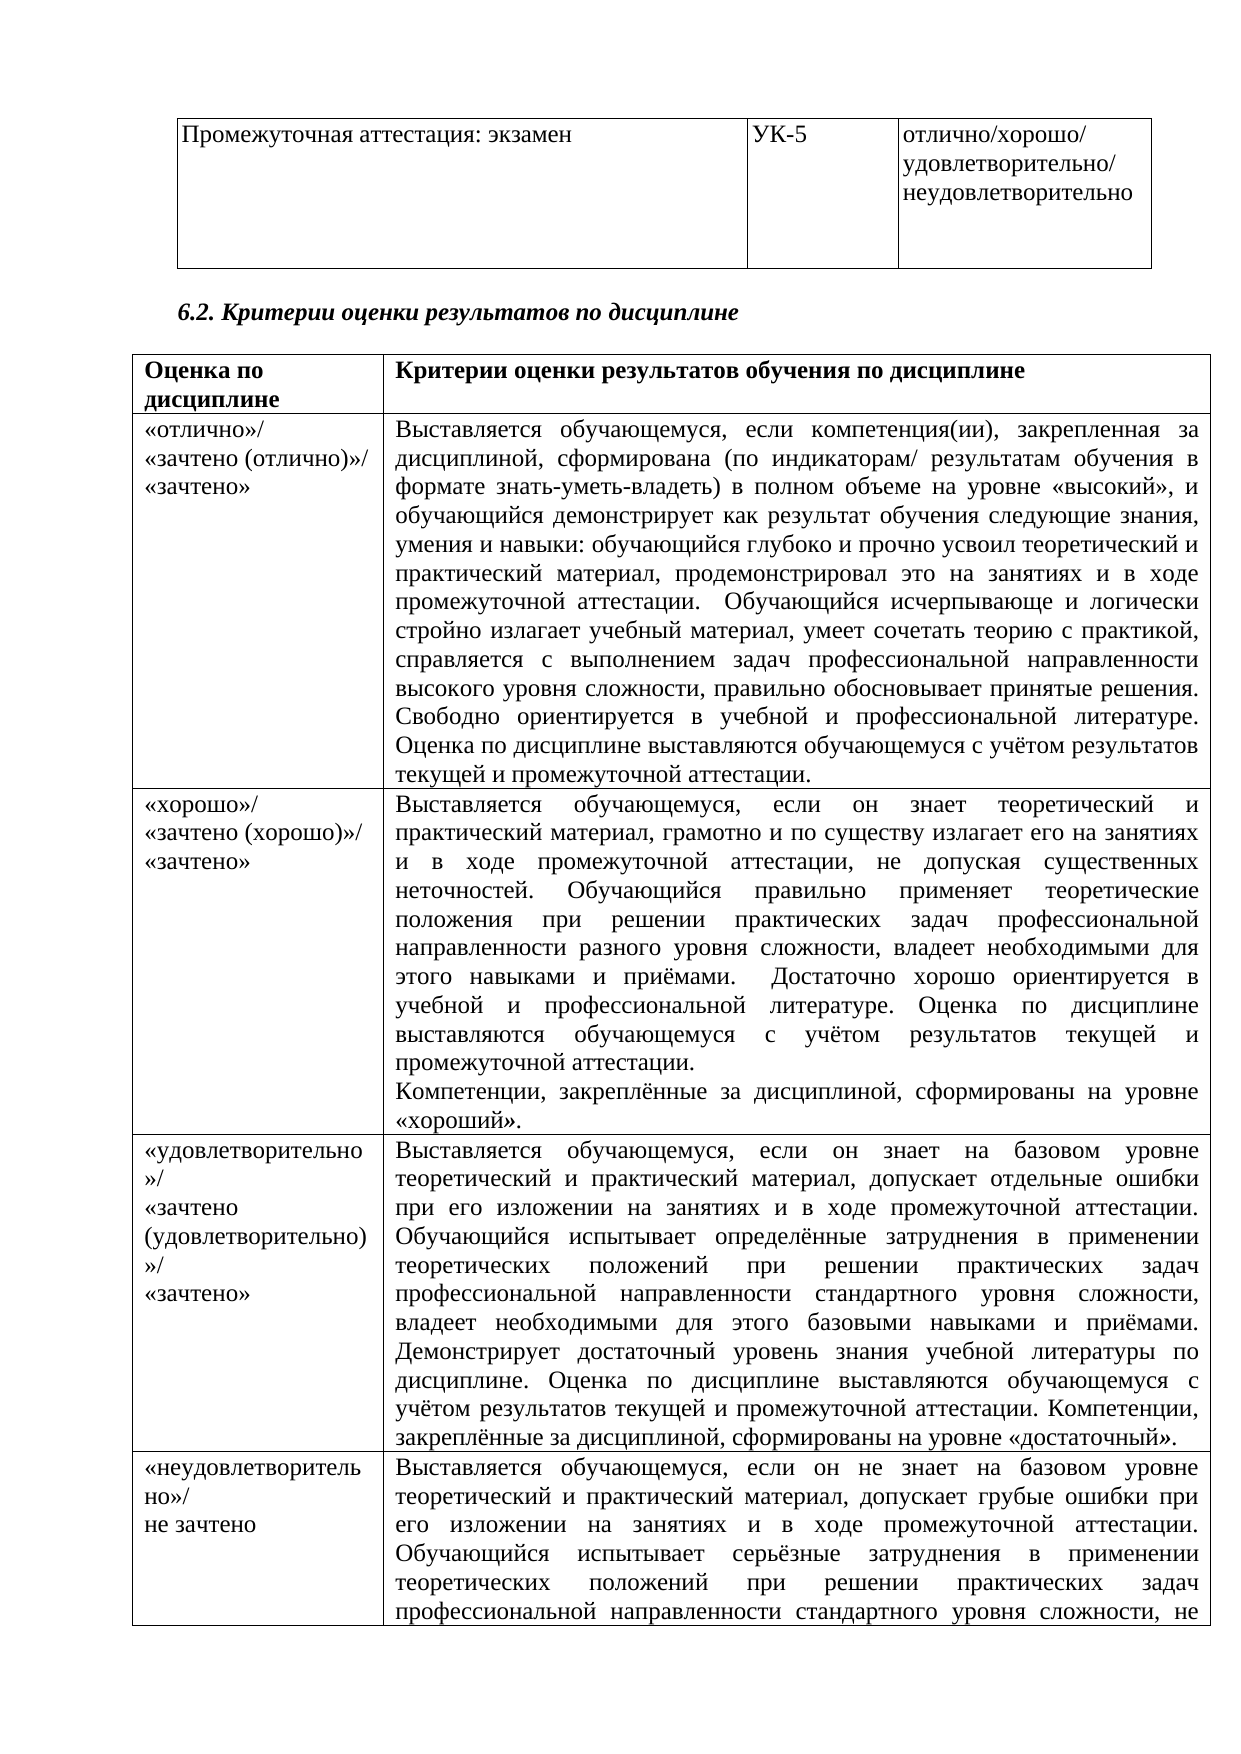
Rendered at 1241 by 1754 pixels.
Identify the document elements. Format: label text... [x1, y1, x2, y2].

table_cell Выставляется обучающемуся, если компетенция(ии), закрепленная за дисциплиной, сформирована (по индикаторам/ результатам обучения в формате знать-уметь-владеть) в полном объеме на уровне «высокий», и обучающийся демонстрирует как результат обучения следующие знания, умения и навыки: обучающийся глубоко и прочно усвоил теоретический и практический материал, продемонстрировал это на занятиях и в ходе промежуточной аттестации. Обучающийся исчерпывающе и логически стройно излагает учебный материал, умеет сочетать теорию с практикой, справляется с выполнением задач профессиональной направленности высокого уровня сложности, правильно обосновывает принятые решения. Свободно ориентируется в учебной и профессиональной литературе. Оценка по дисциплине выставляются обучающемуся с учётом результатов текущей и промежуточной аттестации. [384, 414, 1210, 788]
table_cell отлично/хорошо/удовлетворительно/неудовлетворительно [899, 119, 1151, 268]
table_cell «удовлетворительно»/ «зачтено (удовлетворительно)»/ «зачтено» [133, 1135, 383, 1451]
table_cell УК-5 [748, 119, 898, 268]
table_cell «хорошо»/ «зачтено (хорошо)»/ «зачтено» [133, 789, 383, 1134]
table_cell Промежуточная аттестация: экзамен [178, 119, 747, 268]
table_header Критерии оценки результатов обучения по дисциплине [384, 355, 1210, 413]
text 6.2. Критерии оценки результатов по дисциплине [177, 297, 1152, 326]
table_cell Выставляется обучающемуся, если он знает на базовом уровне теоретический и практический материал, допускает отдельные ошибки при его изложении на занятиях и в ходе промежуточной аттестации. Обучающийся испытывает определённые затруднения в применении теоретических положений при решении практических задач профессиональной направленности стандартного уровня сложности, владеет необходимыми для этого базовыми навыками и приёмами. Демонстрирует достаточный уровень знания учебной литературы по дисциплине. Оценка по дисциплине выставляются обучающемуся с учётом результатов текущей и промежуточной аттестации. Компетенции, закреплённые за дисциплиной, сформированы на уровне «достаточный». [384, 1135, 1210, 1451]
table_cell «отлично»/ «зачтено (отлично)»/ «зачтено» [133, 414, 383, 788]
table_cell «неудовлетворительно»/ не зачтено [133, 1452, 383, 1624]
table_cell Выставляется обучающемуся, если он знает теоретический и практический материал, грамотно и по существу излагает его на занятиях и в ходе промежуточной аттестации, не допуская существенных неточностей. Обучающийся правильно применяет теоретические положения при решении практических задач профессиональной направленности разного уровня сложности, владеет необходимыми для этого навыками и приёмами. Достаточно хорошо ориентируется в учебной и профессиональной литературе. Оценка по дисциплине выставляются обучающемуся с учётом результатов текущей и промежуточной аттестации. Компетенции, закреплённые за дисциплиной, сформированы на уровне «хороший». [384, 789, 1210, 1134]
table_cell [384, 1452, 1210, 1624]
table_header Оценка по дисциплине [133, 355, 383, 413]
